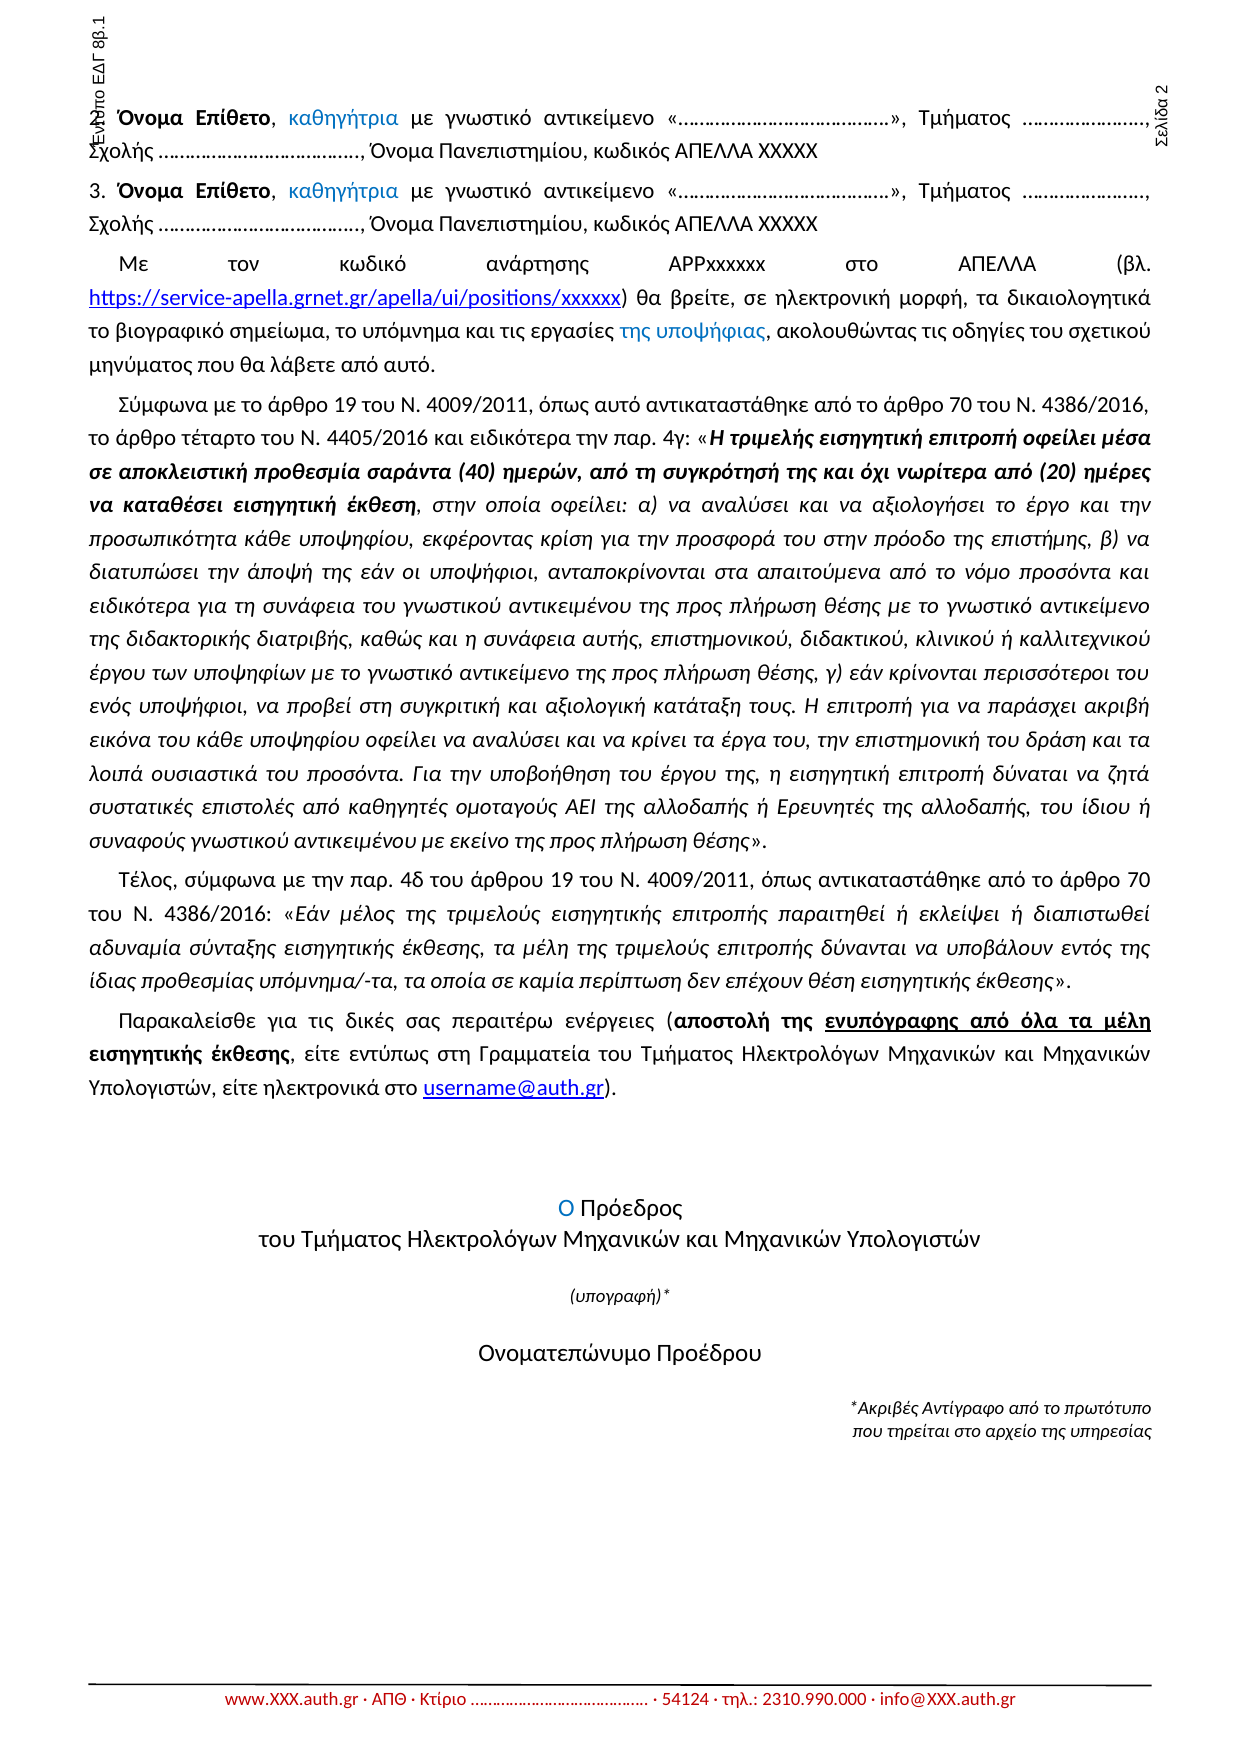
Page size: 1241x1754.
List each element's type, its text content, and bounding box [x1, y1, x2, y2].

text Παρακαλείσθε για τις δικές σας περαιτέρω ενέργειες (αποστολή της ενυπόγραφης από όλα τα μέλη εισηγητικής έκθεσης, είτε εντύπως στη Γραμματεία του Τμήματος Ηλεκτρολόγων Μηχανικών και Μηχανικών Υπολογιστών, είτε ηλεκτρονικά στο username@auth.gr). [89, 1006, 1152, 1101]
text του Τμήματος Ηλεκτρολόγων Μηχανικών και Μηχανικών Υπολογιστών [89, 1223, 1152, 1253]
text που τηρείται στο αρχείο της υπηρεσίας [89, 1419, 1152, 1442]
text *Ακριβές Αντίγραφο από το πρωτότυπο [89, 1396, 1152, 1419]
text Ονοματεπώνυμο Προέδρου [89, 1337, 1152, 1368]
text (υπογραφή)* [89, 1284, 1152, 1307]
text Τέλος, σύμφωνα με την παρ. 4δ του άρθρου 19 του N. 4009/2011, όπως αντικαταστάθηκε από το άρθρο 70 του Ν. 4386/2016: «Εάν μέλος της τριμελούς εισηγητικής επιτροπής παραιτηθεί ή εκλείψει ή διαπιστωθεί αδυναμία σύνταξης εισηγητικής έκθεσης, τα μέλη της τριμελούς επιτροπής δύνανται να υποβάλουν εντός της ίδιας προθεσμίας υπόμνημα/-τα, τα οποία σε καμία περίπτωση δεν επέχουν θέση εισηγητικής έκθεσης». [89, 866, 1152, 994]
text Ο Πρόεδρος [89, 1192, 1152, 1223]
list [89, 103, 1152, 164]
text Σύμφωνα με το άρθρο 19 του Ν. 4009/2011, όπως αυτό αντικαταστάθηκε από το άρθρο 70 του Ν. 4386/2016, το άρθρο τέταρτο του Ν. 4405/2016 και ειδικότερα την παρ. 4γ: «Η τριμελής εισηγητική επιτροπή οφείλει μέσα σε αποκλειστική προθεσμία σαράντα (40) ημερών, από τη συγκρότησή της και όχι νωρίτερα από (20) ημέρες να καταθέσει εισηγητική έκθεση, στην οποία οφείλει: α) να αναλύσει και να αξιολογήσει το έργο και την προσωπικότητα κάθε υποψηφίου, εκφέροντας κρίση για την προσφορά του στην πρόοδο της επιστήμης, β) να διατυπώσει την άποψή της εάν οι υποψήφιοι, ανταποκρίνονται στα απαιτούμενα από το νόμο προσόντα και ειδικότερα για τη συνάφεια του γνωστικού αντικειμένου της προς πλήρωση θέσης με το γνωστικό αντικείμενο της διδακτορικής διατριβής, καθώς και η συνάφεια αυτής, επιστημονικού, διδακτικού, κλινικού ή καλλιτεχνικού έργου των υποψηφίων με το γνωστικό αντικείμενο της προς πλήρωση θέσης, γ) εάν κρίνονται περισσότεροι του ενός υποψήφιοι, να προβεί στη συγκριτική και αξιολογική κατάταξη τους. Η επιτροπή για να παράσχει ακριβή εικόνα του κάθε υποψηφίου οφείλει να αναλύσει και να κρίνει τα έργα του, την επιστημονική του δράση και τα λοιπά ουσιαστικά του προσόντα. Για την υποβοήθηση του έργου της, η εισηγητική επιτροπή δύναται να ζητά συστατικές επιστολές από καθηγητές ομοταγούς ΑΕΙ της αλλοδαπής ή Ερευνητές της αλλοδαπής, του ίδιου ή συναφούς γνωστικού αντικειμένου με εκείνο της προς πλήρωση θέσης». [89, 390, 1152, 854]
text Με τον κωδικό ανάρτησης ΑΡΡxxxxxx στο ΑΠΕΛΛΑ (βλ. https://service-apella.grnet.gr/apella/ui/positions/xxxxxx) θα βρείτε, σε ηλεκτρονική μορφή, τα δικαιολογητικά το βιογραφικό σημείωμα, το υπόμνημα και τις εργασίες της υποψήφιας, ακολουθώντας τις οδηγίες του σχετικού μηνύματος που θα λάβετε από αυτό. [89, 249, 1152, 378]
